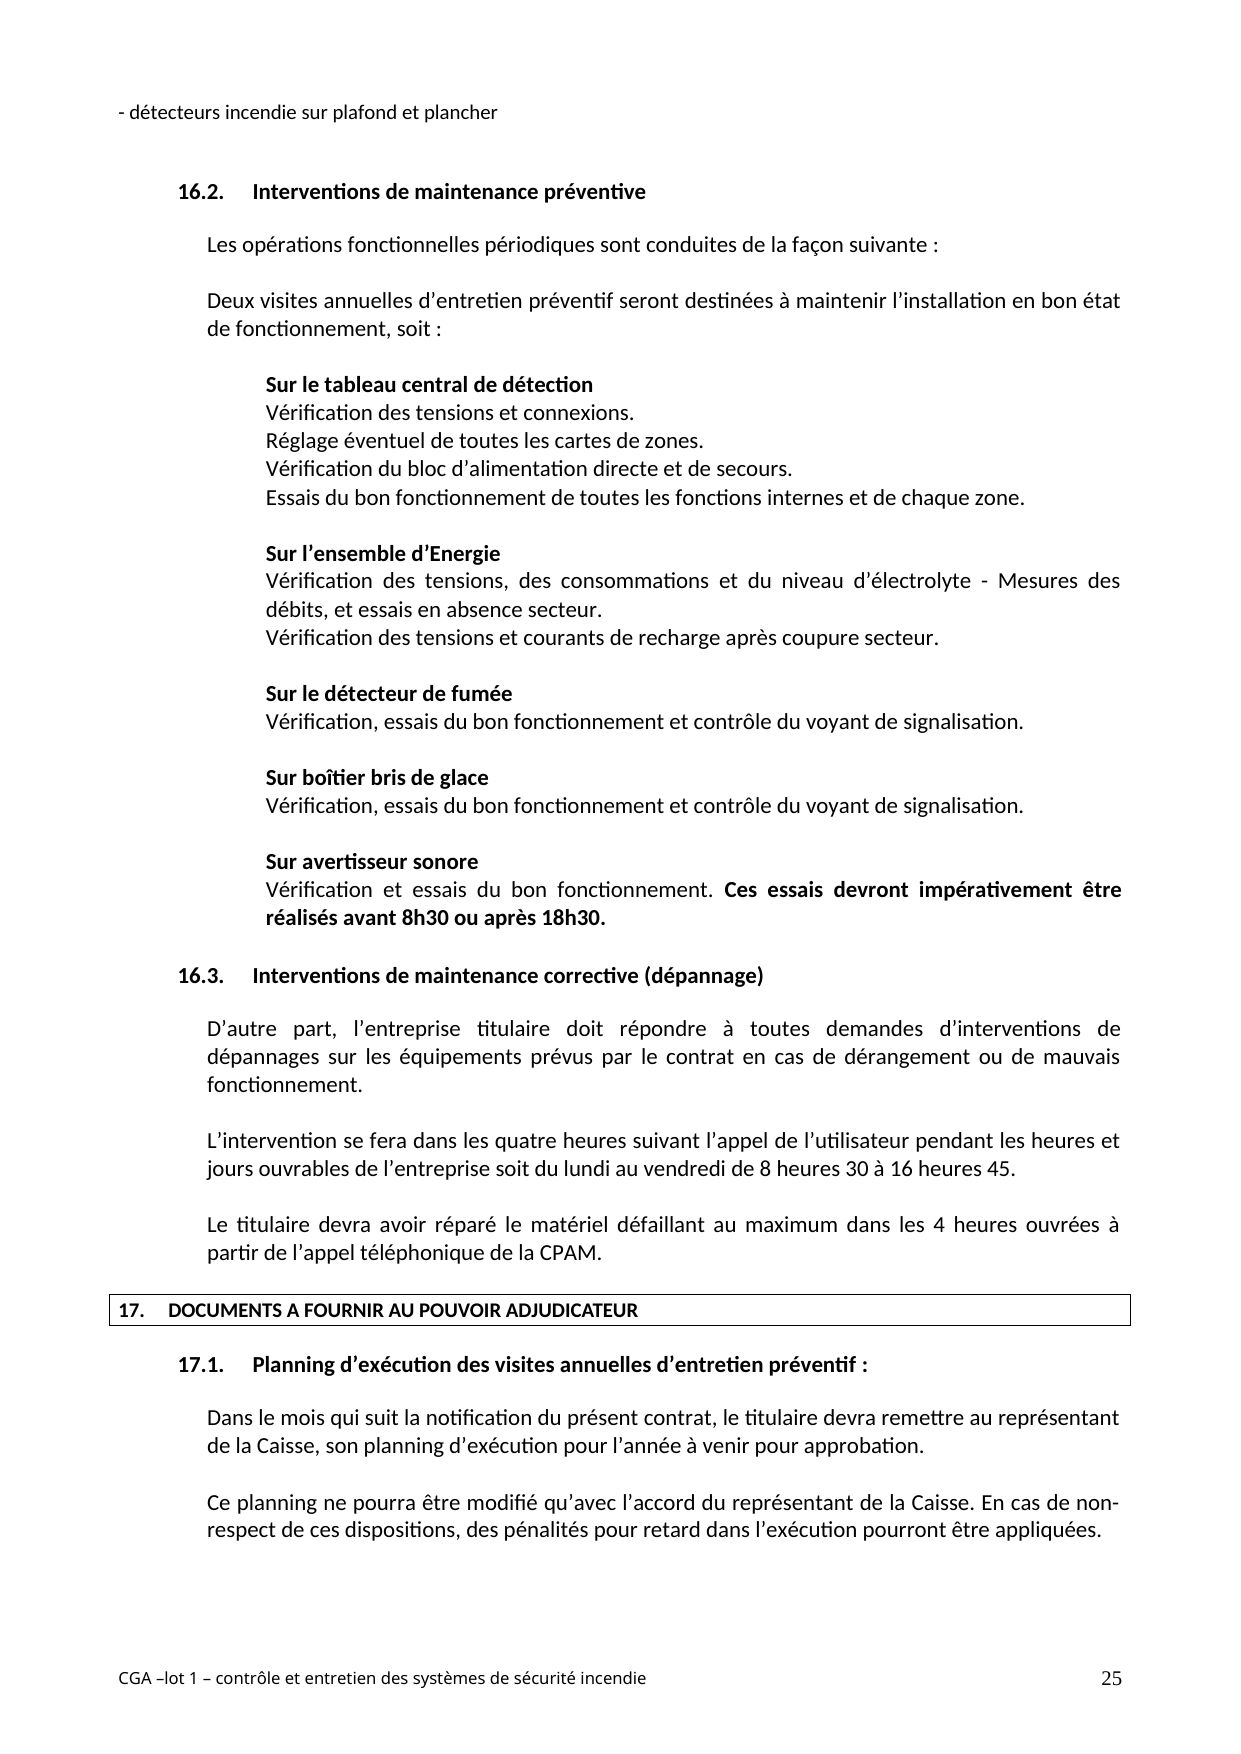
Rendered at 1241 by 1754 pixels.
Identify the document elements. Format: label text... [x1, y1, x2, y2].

text Les opérations fonctionnelles périodiques sont conduites de la façon suivante : [207, 230, 1122, 258]
text Réglage éventuel de toutes les cartes de zones. [118, 427, 1122, 454]
text Deux visites annuelles d’entretien préventif seront destinées à maintenir l’installation en bon état de fonctionnement, soit : [207, 286, 1122, 342]
text Vérification des tensions et courants de recharge après coupure secteur. [118, 623, 1122, 651]
text Essais du bon fonctionnement de toutes les fonctions internes et de chaque zone. [118, 483, 1122, 511]
text L’intervention se fera dans les quatre heures suivant l’appel de l’utilisateur pendant les heures et jours ouvrables de l’entreprise soit du lundi au vendredi de 8 heures 30 à 16 heures 45. [207, 1126, 1122, 1182]
text Sur le détecteur de fumée [118, 679, 1122, 707]
text Vérification, essais du bon fonctionnement et contrôle du voyant de signalisation. [118, 707, 1122, 735]
text Vérification et essais du bon fonctionnement. Ces essais devront impérativement être réalisés avant 8h30 ou après 18h30. [118, 875, 1122, 931]
text Vérification, essais du bon fonctionnement et contrôle du voyant de signalisation. [118, 791, 1122, 819]
text Sur l’ensemble d’Energie [118, 539, 1122, 567]
text D’autre part, l’entreprise titulaire doit répondre à toutes demandes d’interventions de dépannages sur les équipements prévus par le contrat en cas de dérangement ou de mauvais fonctionnement. [207, 1014, 1122, 1098]
text Sur boîtier bris de glace [118, 763, 1122, 791]
text Sur le tableau central de détection [118, 371, 1122, 398]
text Dans le mois qui suit la notification du présent contrat, le titulaire devra remettre au représentant de la Caisse, son planning d’exécution pour l’année à venir pour approbation. [207, 1403, 1122, 1459]
text Sur avertisseur sonore [118, 847, 1122, 875]
list Interventions de maintenance corrective (dépannage) [177, 961, 1122, 989]
text Vérification des tensions et connexions. [118, 398, 1122, 427]
list Interventions de maintenance préventive [177, 177, 1122, 205]
text Ce planning ne pourra être modifié qu’avec l’accord du représentant de la Caisse. En cas de non-respect de ces dispositions, des pénalités pour retard dans l’exécution pourront être appliquées. [207, 1488, 1122, 1544]
text Vérification des tensions, des consommations et du niveau d’électrolyte - Mesures des débits, et essais en absence secteur. [118, 567, 1122, 623]
text Le titulaire devra avoir réparé le matériel défaillant au maximum dans les 4 heures ouvrées à partir de l’appel téléphonique de la CPAM. [207, 1210, 1122, 1266]
text Vérification du bloc d’alimentation directe et de secours. [118, 454, 1122, 483]
list Planning d’exécution des visites annuelles d’entretien préventif : [177, 1351, 1122, 1378]
text - détecteurs incendie sur plafond et plancher [118, 99, 1122, 124]
list DOCUMENTS A FOURNIR AU POUVOIR ADJUDICATEUR [110, 1295, 1130, 1325]
